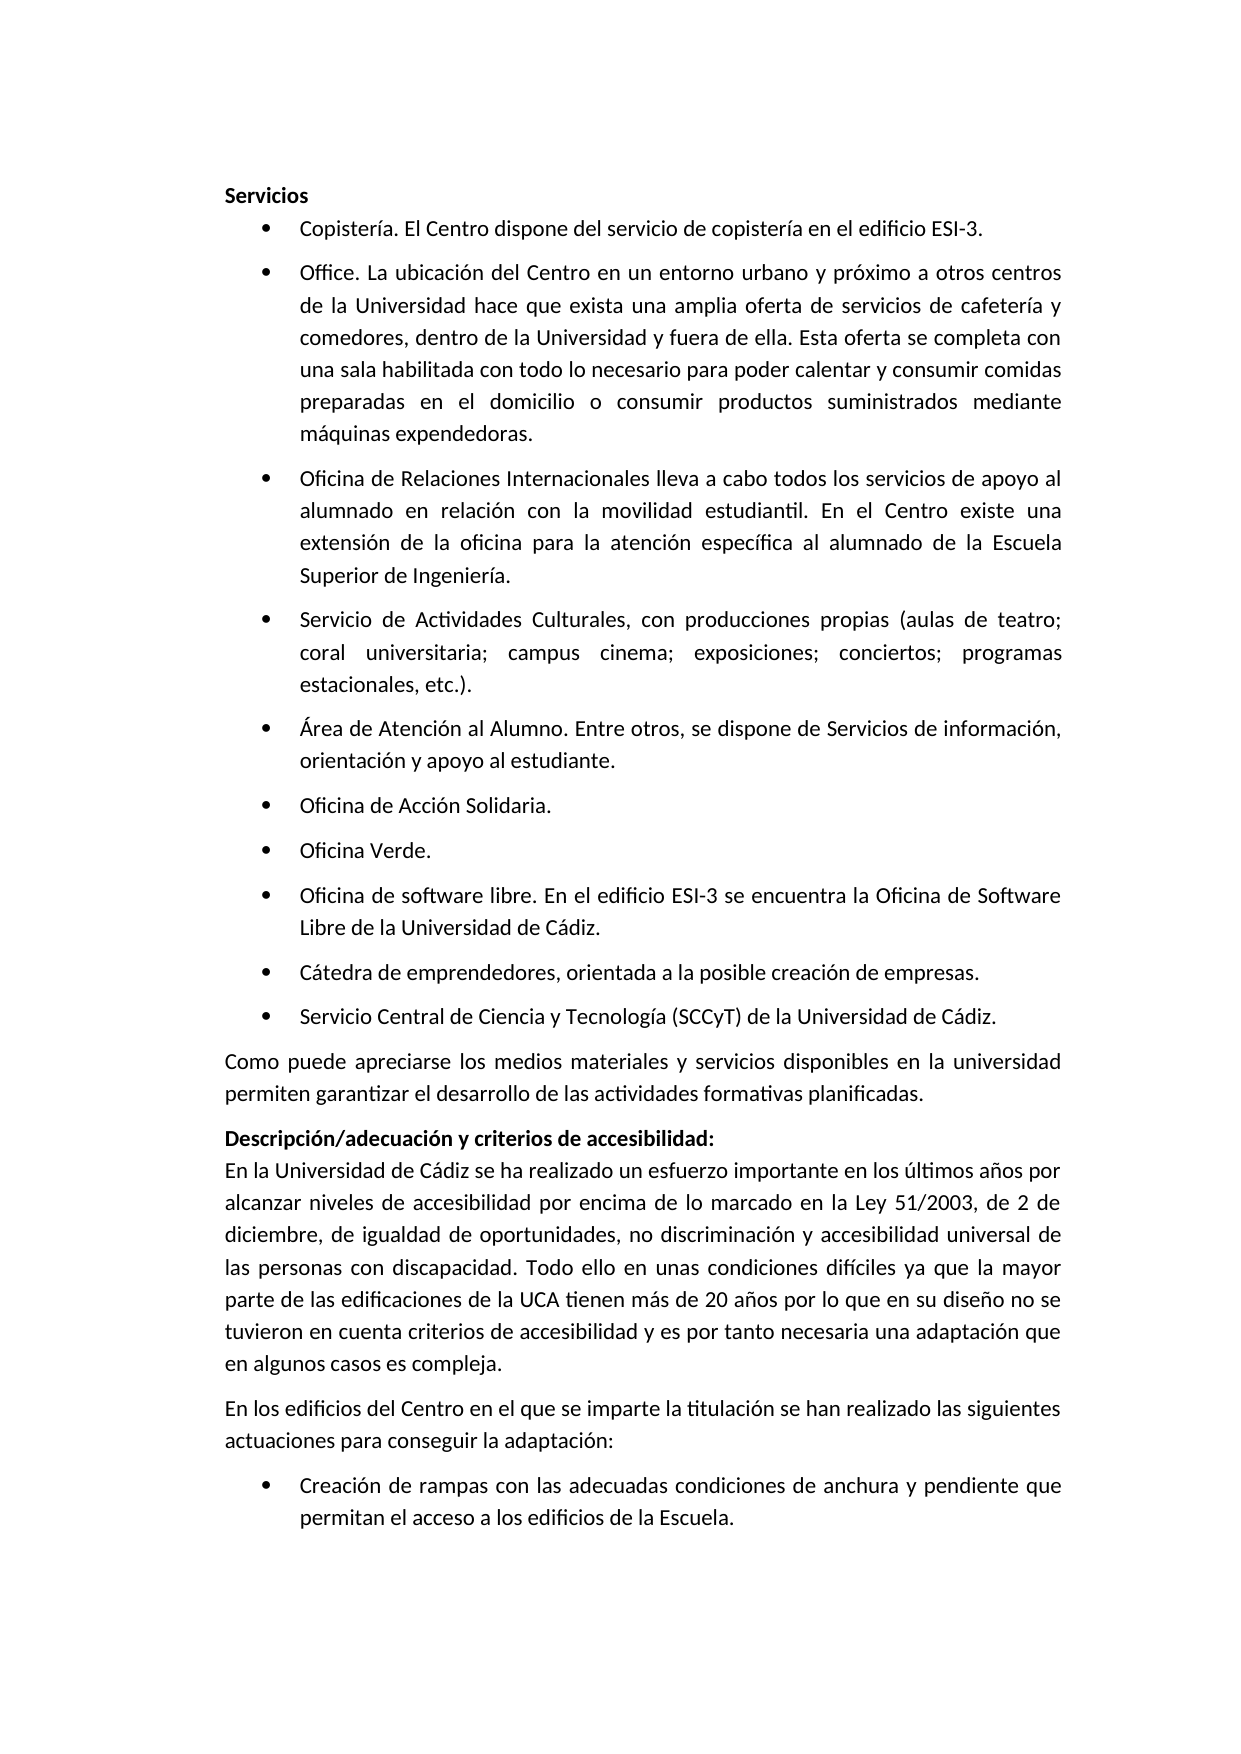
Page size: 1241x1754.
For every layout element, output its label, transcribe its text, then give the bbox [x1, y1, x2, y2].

list Servicios [224, 182, 1063, 210]
text En los edificios del Centro en el que se imparte la titulación se han realizado las siguientes actuaciones para conseguir la adaptación: [224, 1394, 1063, 1454]
list Servicio Central de Ciencia y Tecnología (SCCyT) de la Universidad de Cádiz. [262, 1002, 1063, 1030]
list Copistería. El Centro dispone del servicio de copistería en el edificio ESI-3. [262, 214, 1063, 242]
list Área de Atención al Alumno. Entre otros, se dispone de Servicios de información, orientación y apoyo al estudiante. [262, 714, 1063, 775]
list Servicio de Actividades Culturales, con producciones propias (aulas de teatro; coral universitaria; campus cinema; exposiciones; conciertos; programas estacionales, etc.). [262, 605, 1063, 698]
text Como puede apreciarse los medios materiales y servicios disponibles en la universidad permiten garantizar el desarrollo de las actividades formativas planificadas. [224, 1047, 1063, 1107]
list Descripción/adecuación y criterios de accesibilidad: [224, 1124, 1063, 1152]
list Oficina de Relaciones Internacionales lleva a cabo todos los servicios de apoyo al alumnado en relación con la movilidad estudiantil. En el Centro existe una extensión de la oficina para la atención específica al alumnado de la Escuela Superior de Ingeniería. [262, 464, 1063, 589]
list Oficina Verde. [262, 836, 1063, 864]
list Office. La ubicación del Centro en un entorno urbano y próximo a otros centros de la Universidad hace que exista una amplia oferta de servicios de cafetería y comedores, dentro de la Universidad y fuera de ella. Esta oferta se completa con una sala habilitada con todo lo necesario para poder calentar y consumir comidas preparadas en el domicilio o consumir productos suministrados mediante máquinas expendedoras. [262, 258, 1063, 447]
list Cátedra de emprendedores, orientada a la posible creación de empresas. [262, 958, 1063, 986]
list Oficina de software libre. En el edificio ESI-3 se encuentra la Oficina de Software Libre de la Universidad de Cádiz. [262, 881, 1063, 941]
list Oficina de Acción Solidaria. [262, 791, 1063, 819]
list Creación de rampas con las adecuadas condiciones de anchura y pendiente que permitan el acceso a los edificios de la Escuela. [262, 1471, 1063, 1531]
text En la Universidad de Cádiz se ha realizado un esfuerzo importante en los últimos años por alcanzar niveles de accesibilidad por encima de lo marcado en la Ley 51/2003, de 2 de diciembre, de igualdad de oportunidades, no discriminación y accesibilidad universal de las personas con discapacidad. Todo ello en unas condiciones difíciles ya que la mayor parte de las edificaciones de la UCA tienen más de 20 años por lo que en su diseño no se tuvieron en cuenta criterios de accesibilidad y es por tanto necesaria una adaptación que en algunos casos es compleja. [224, 1156, 1063, 1377]
